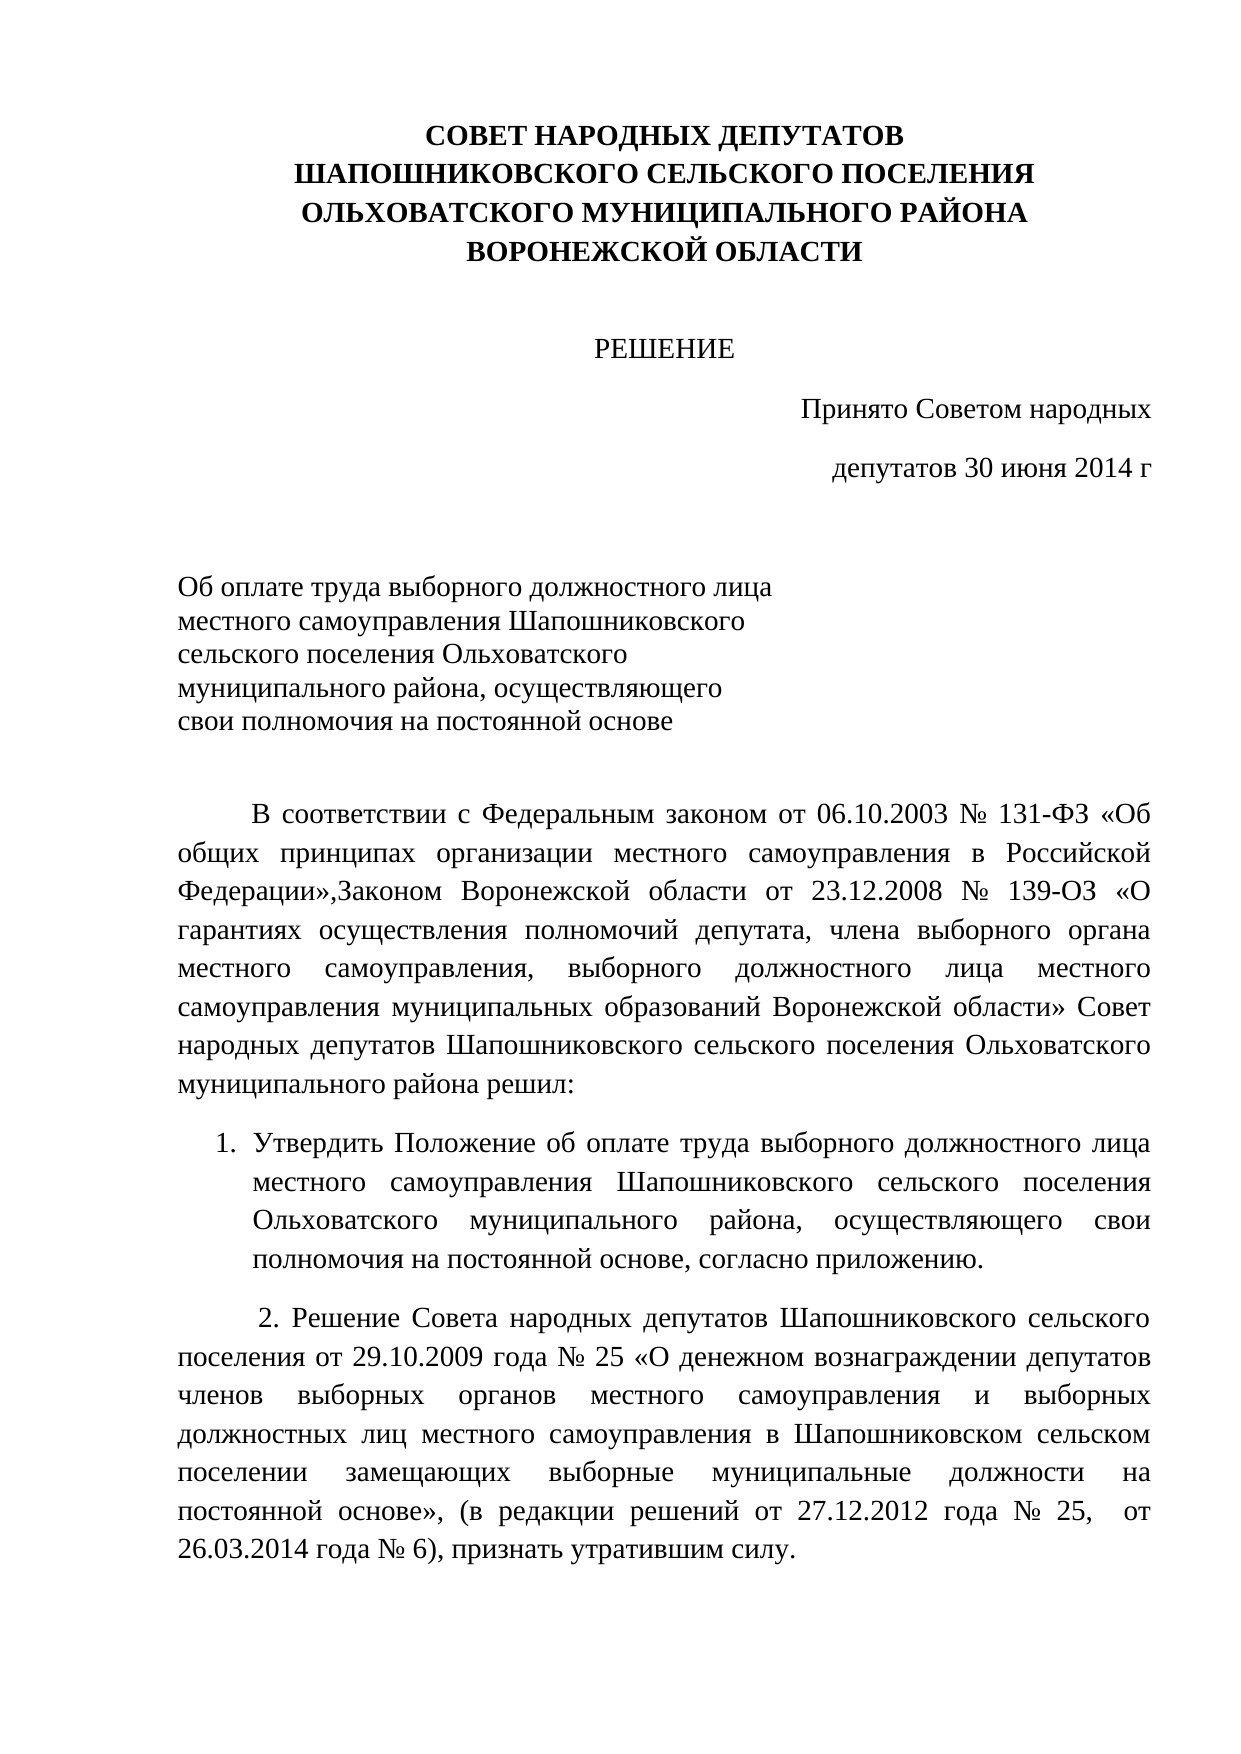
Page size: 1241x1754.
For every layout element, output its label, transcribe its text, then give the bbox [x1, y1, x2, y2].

text В соответствии с Федеральным законом от 06.10.2003 № 131-ФЗ «Об общих принципах организации местного самоуправления в Российской Федерации»,Законом Воронежской области от 23.12.2008 № 139-ОЗ «О гарантиях осуществления полномочий депутата, члена выборного органа местного самоуправления, выборного должностного лица местного самоуправления муниципальных образований Воронежской области» Совет народных депутатов Шапошниковского сельского поселения Ольховатского муниципального района решил: [177, 796, 1152, 1099]
text местного самоуправления Шапошниковского [177, 603, 1152, 636]
text 2. Решение Совета народных депутатов Шапошниковского сельского поселения от 29.10.2009 года № 25 «О денежном вознаграждении депутатов членов выборных органов местного самоуправления и выборных должностных лиц местного самоуправления в Шапошниковском сельском поселении замещающих выборные муниципальные должности на постоянной основе», (в редакции решений от 27.12.2012 года № 25, от 26.03.2014 года № 6), признать утратившим силу. [177, 1300, 1152, 1565]
text муниципального района, осуществляющего [177, 670, 1152, 703]
list Утвердить Положение об оплате труда выборного должностного лица местного самоуправления Шапошниковского сельского поселения Ольховатского муниципального района, осуществляющего свои полномочия на постоянной основе, согласно приложению. [215, 1125, 1152, 1274]
text РЕШЕНИЕ [177, 332, 1152, 365]
text свои полномочия на постоянной основе [177, 703, 1152, 737]
text Принято Советом народных [177, 391, 1152, 424]
text сельского поселения Ольховатского [177, 636, 1152, 670]
text депутатов 30 июня 2014 г [177, 450, 1152, 484]
text Об оплате труда выборного должностного лица [177, 569, 1152, 603]
text ШАПОШНИКОВСКОГО СЕЛЬСКОГО ПОСЕЛЕНИЯ ОЛЬХОВАТСКОГО МУНИЦИПАЛЬНОГО РАЙОНА ВОРОНЕЖСКОЙ ОБЛАСТИ [177, 157, 1152, 267]
text СОВЕТ НАРОДНЫХ ДЕПУТАТОВ [177, 118, 1152, 152]
